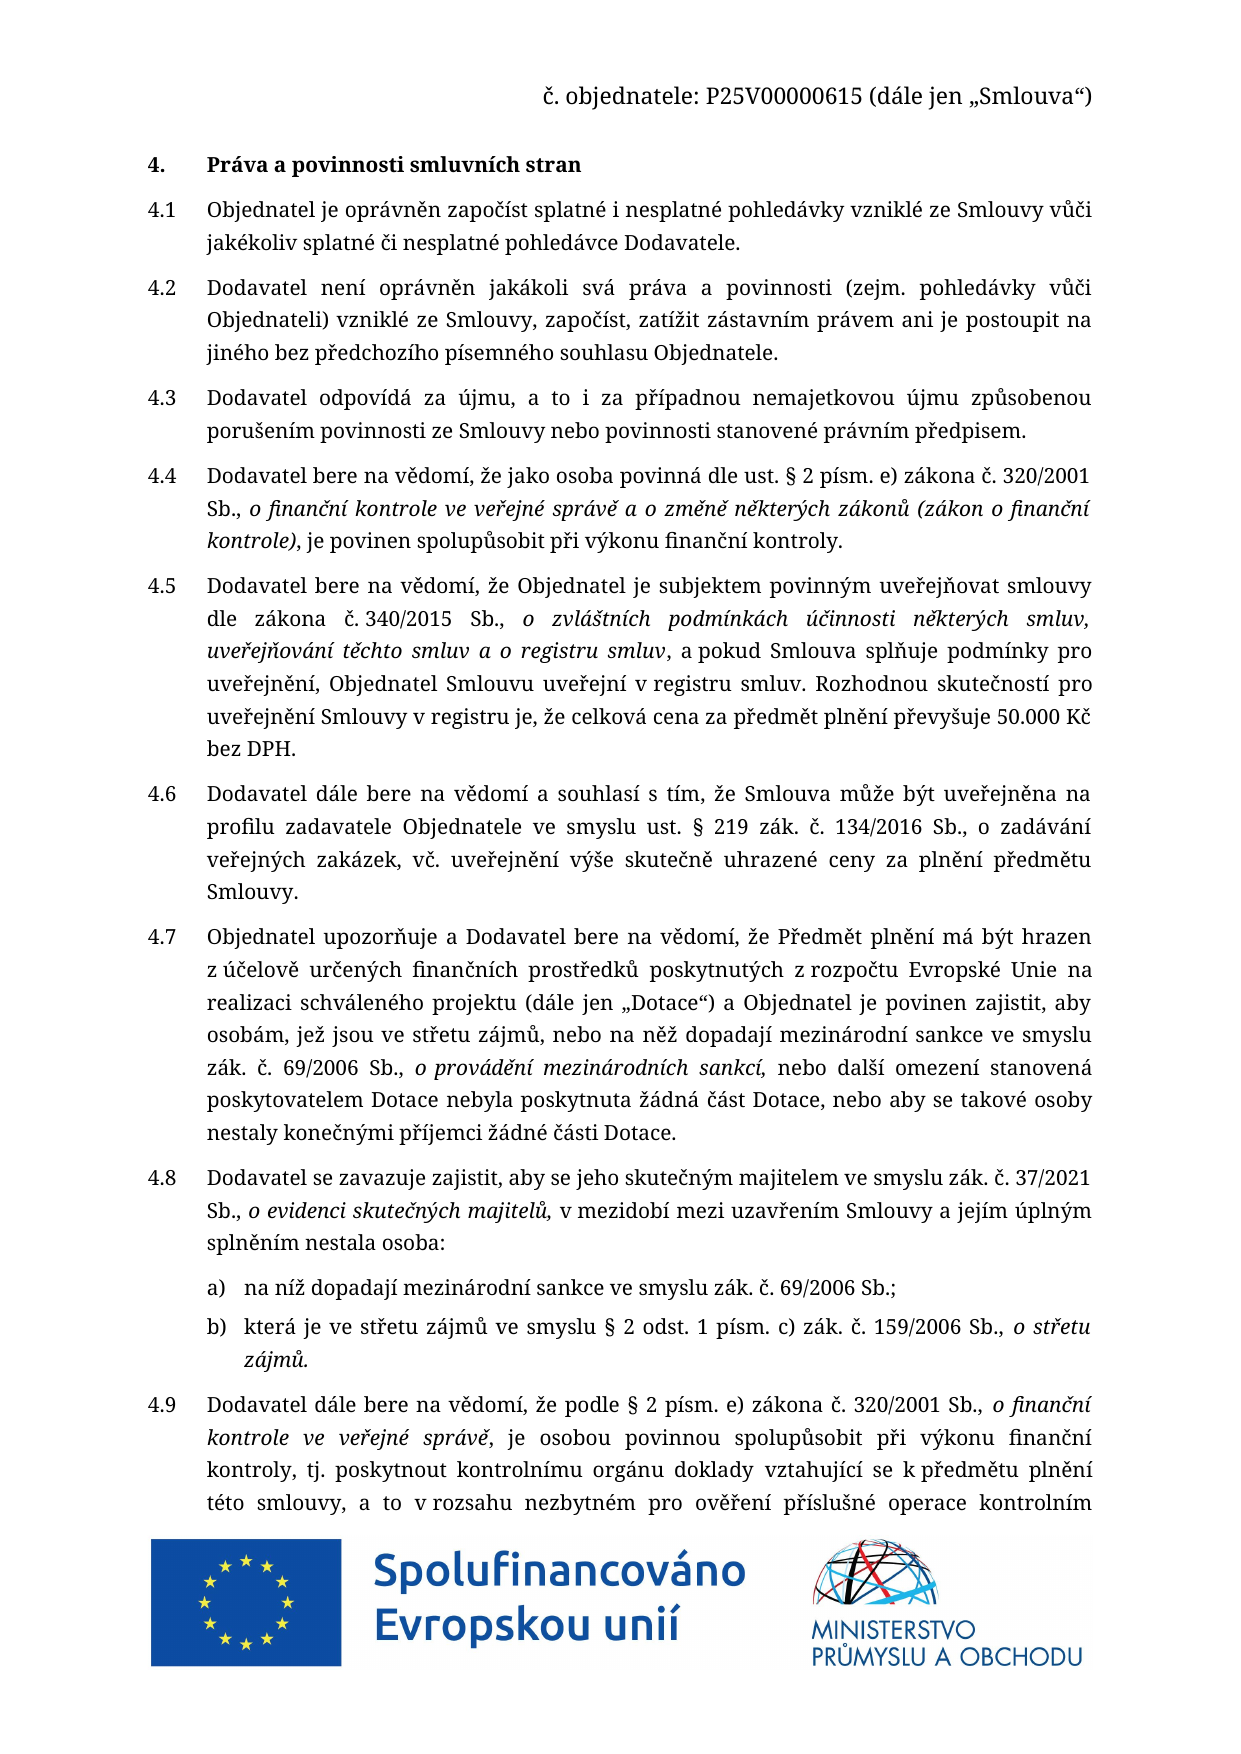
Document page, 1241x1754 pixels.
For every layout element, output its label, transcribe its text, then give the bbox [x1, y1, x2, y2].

list která je ve střetu zájmů ve smyslu § 2 odst. 1 písm. c) zák. č. 159/2006 Sb., o střetu zájmů. [207, 1312, 1093, 1373]
list Objednatel upozorňuje a Dodavatel bere na vědomí, že Předmět plnění má být hrazen z účelově určených finančních prostředků poskytnutých z rozpočtu Evropské Unie na realizaci schváleného projektu (dále jen „Dotace“) a Objednatel je povinen zajistit, aby osobám, jež jsou ve střetu zájmů, nebo na něž dopadají mezinárodní sankce ve smyslu zák. č. 69/2006 Sb., o provádění mezinárodních sankcí, nebo další omezení stanovená poskytovatelem Dotace nebyla poskytnuta žádná část Dotace, nebo aby se takové osoby nestaly konečnými příjemci žádné části Dotace. [148, 922, 1093, 1146]
list na níž dopadají mezinárodní sankce ve smyslu zák. č. 69/2006 Sb.; [207, 1273, 1093, 1302]
list Práva a povinnosti smluvních stran [148, 150, 1093, 179]
list Dodavatel odpovídá za újmu, a to i za případnou nemajetkovou újmu způsobenou porušením povinnosti ze Smlouvy nebo povinnosti stanovené právním předpisem. [148, 383, 1093, 444]
list Dodavatel se zavazuje zajistit, aby se jeho skutečným majitelem ve smyslu zák. č. 37/2021 Sb., o evidenci skutečných majitelů, v mezidobí mezi uzavřením Smlouvy a jejím úplným splněním nestala osoba: [148, 1163, 1093, 1257]
list Dodavatel není oprávněn jakákoli svá práva a povinnosti (zejm. pohledávky vůči Objednateli) vzniklé ze Smlouvy, započíst, zatížit zástavním právem ani je postoupit na jiného bez předchozího písemného souhlasu Objednatele. [148, 273, 1093, 367]
picture [147, 1535, 1093, 1670]
list Objednatel je oprávněn započíst splatné i nesplatné pohledávky vzniklé ze Smlouvy vůči jakékoliv splatné či nesplatné pohledávce Dodavatele. [148, 195, 1093, 256]
list Dodavatel bere na vědomí, že Objednatel je subjektem povinným uveřejňovat smlouvy dle zákona č. 340/2015 Sb., o zvláštních podmínkách účinnosti některých smluv, uveřejňování těchto smluv a o registru smluv, a pokud Smlouva splňuje podmínky pro uveřejnění, Objednatel Smlouvu uveřejní v registru smluv. Rozhodnou skutečností pro uveřejnění Smlouvy v registru je, že celková cena za předmět plnění převyšuje 50.000 Kč bez DPH. [148, 571, 1093, 763]
list Dodavatel bere na vědomí, že jako osoba povinná dle ust. § 2 písm. e) zákona č. 320/2001 Sb., o finanční kontrole ve veřejné správě a o změně některých zákonů (zákon o finanční kontrole), je povinen spolupůsobit při výkonu finanční kontroly. [148, 461, 1093, 555]
list Dodavatel dále bere na vědomí a souhlasí s tím, že Smlouva může být uveřejněna na profilu zadavatele Objednatele ve smyslu ust. § 219 zák. č. 134/2016 Sb., o zadávání veřejných zakázek, vč. uveřejnění výše skutečně uhrazené ceny za plnění předmětu Smlouvy. [148, 779, 1093, 906]
